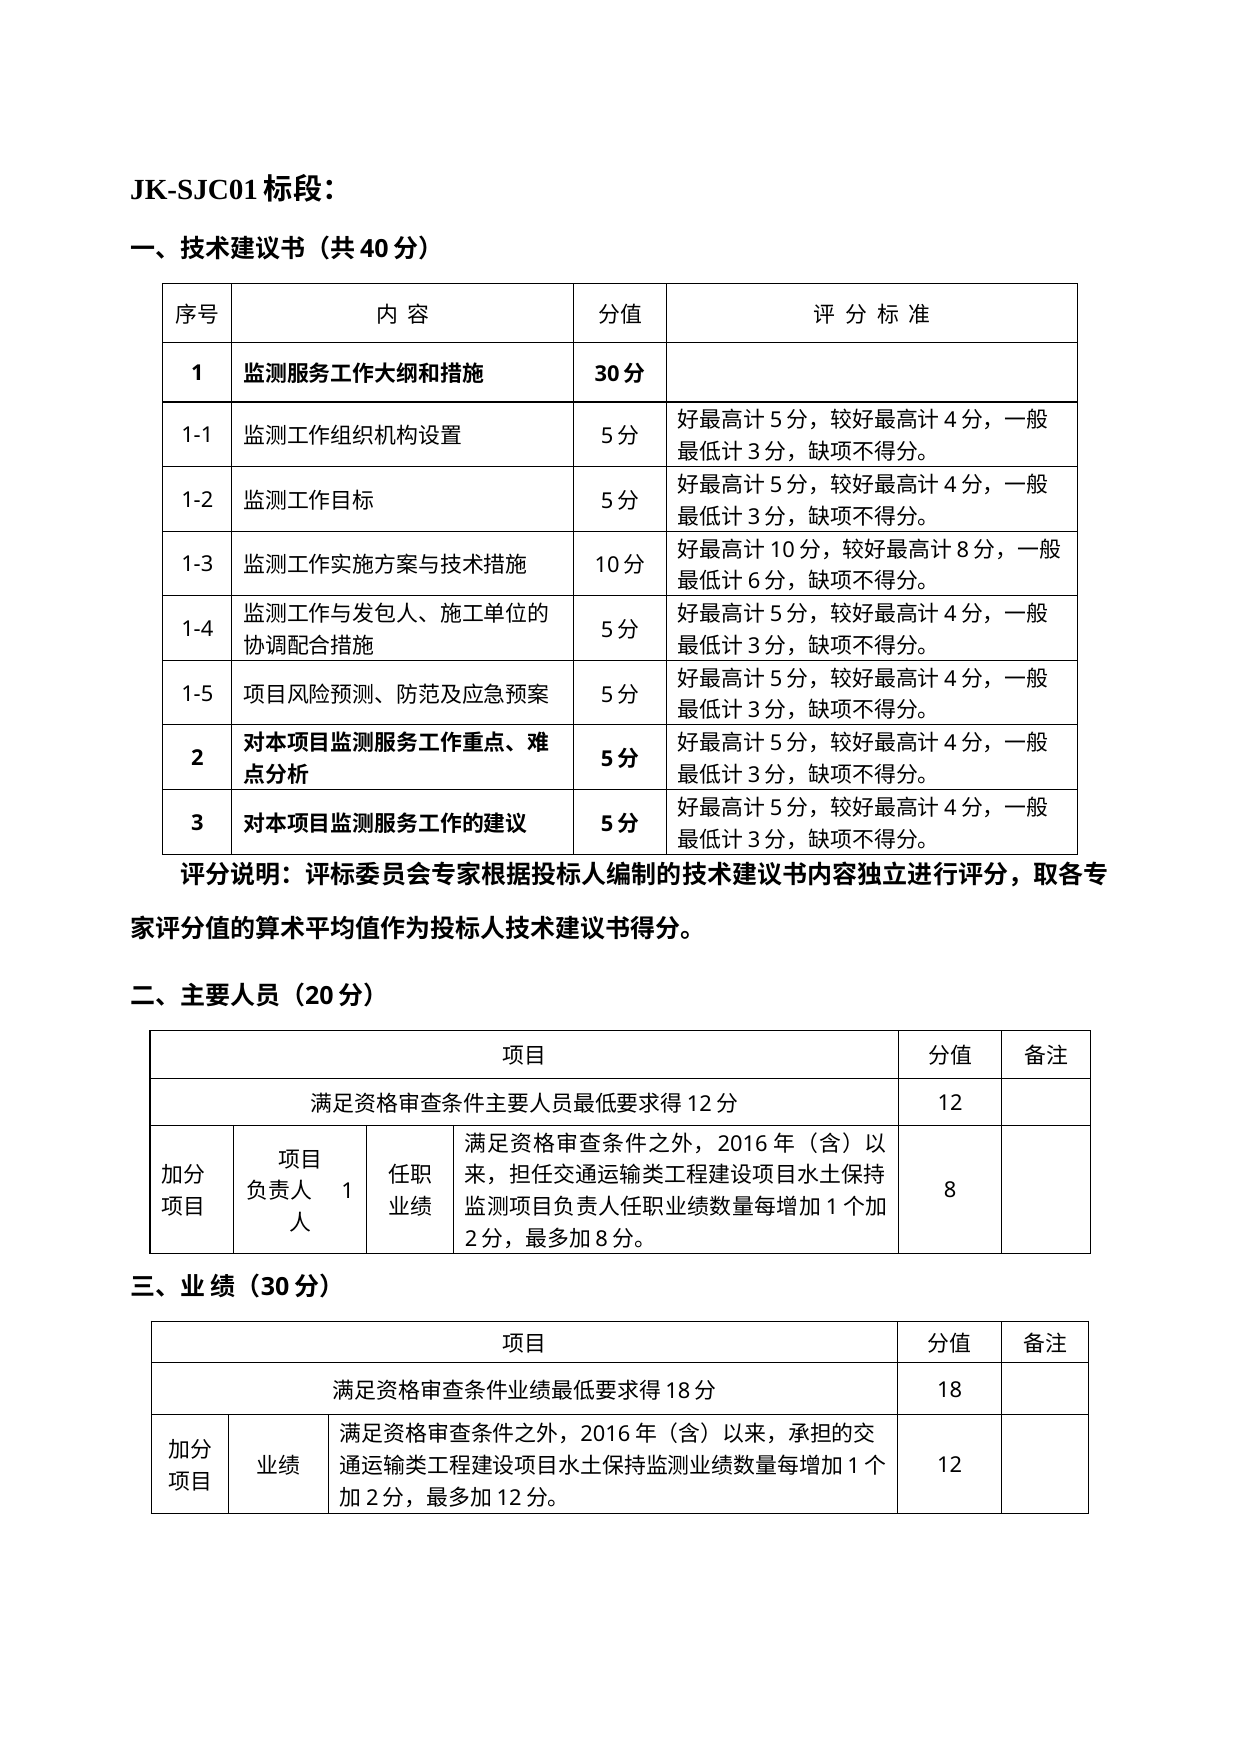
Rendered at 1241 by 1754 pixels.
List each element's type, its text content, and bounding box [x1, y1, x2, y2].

table_cell 好最高计5分，较好最高计4分，一般最低计3分，缺项不得分。 [667, 403, 1077, 466]
table_cell 监测工作实施方案与技术措施 [232, 532, 573, 595]
table_cell 1-4 [163, 596, 231, 660]
table_cell [1002, 1415, 1088, 1513]
table_cell [667, 343, 1077, 401]
table_header 分值 [898, 1322, 1001, 1362]
table_cell 2 [163, 725, 231, 789]
table_cell [1002, 1079, 1090, 1125]
table_cell 5分 [574, 725, 666, 789]
table_cell 项目风险预测、防范及应急预案 [232, 661, 573, 724]
table_header 评 分 标 准 [667, 284, 1077, 342]
table_cell 1 [163, 343, 231, 401]
table_cell 加分项目 [151, 1126, 233, 1253]
table_header 内 容 [232, 284, 573, 342]
table_cell [1002, 1126, 1090, 1253]
table_cell 业绩 [229, 1415, 328, 1513]
table_cell 项目 负责人 1人 [234, 1126, 366, 1253]
table_cell 监测工作与发包人、施工单位的协调配合措施 [232, 596, 573, 660]
table_cell 5分 [574, 596, 666, 660]
table_cell 10分 [574, 532, 666, 595]
table_cell 好最高计5分，较好最高计4分，一般最低计3分，缺项不得分。 [667, 467, 1077, 531]
table_header 备注 [1002, 1322, 1088, 1362]
table_cell 满足资格审查条件业绩最低要求得18分 [152, 1363, 897, 1414]
table_header 项目 [151, 1031, 898, 1077]
table_cell 好最高计5分，较好最高计4分，一般最低计3分，缺项不得分。 [667, 661, 1077, 724]
table_cell 对本项目监测服务工作重点、难点分析 [232, 725, 573, 789]
table_cell 监测工作目标 [232, 467, 573, 531]
table_cell 1-3 [163, 532, 231, 595]
table_cell 3 [163, 790, 231, 853]
table_cell 1-1 [163, 403, 231, 466]
table_cell 12 [899, 1079, 1001, 1125]
table_cell 任职业绩 [367, 1126, 453, 1253]
table_header 备注 [1002, 1031, 1090, 1077]
table_cell 对本项目监测服务工作的建议 [232, 790, 573, 853]
text 评分说明：评标委员会专家根据投标人编制的技术建议书内容独立进行评分，取各专家评分值的算术平均值作为投标人技术建议书得分。 [130, 854, 1110, 945]
table_header 分值 [899, 1031, 1001, 1077]
table_cell 5分 [574, 403, 666, 466]
table_cell 好最高计5分，较好最高计4分，一般最低计3分，缺项不得分。 [667, 790, 1077, 853]
table_cell 30分 [574, 343, 666, 401]
table_cell 好最高计5分，较好最高计4分，一般最低计3分，缺项不得分。 [667, 725, 1077, 789]
table_cell 5分 [574, 661, 666, 724]
table_cell 8 [899, 1126, 1001, 1253]
table_cell 加分 项目 [152, 1415, 228, 1513]
table_cell 满足资格审查条件主要人员最低要求得12分 [151, 1079, 898, 1125]
subtitle 二、主要人员（20分） [130, 976, 1110, 1012]
table_cell 5分 [574, 790, 666, 853]
table_cell 监测工作组织机构设置 [232, 403, 573, 466]
table_cell 12 [898, 1415, 1001, 1513]
table_cell 1-5 [163, 661, 231, 724]
table_cell 1-2 [163, 467, 231, 531]
table_header 序号 [163, 284, 231, 342]
table_cell 满足资格审查条件之外，2016年（含）以来，承担的交通运输类工程建设项目水土保持监测业绩数量每增加1个加2分，最多加12分。 [329, 1415, 897, 1513]
table_cell 满足资格审查条件之外，2016年（含）以来，担任交通运输类工程建设项目水土保持监测项目负责人任职业绩数量每增加1个加2分，最多加8分。 [454, 1126, 898, 1253]
table_cell [1002, 1363, 1088, 1414]
subtitle 三、业 绩（30分） [130, 1266, 1110, 1302]
table_cell 好最高计10分，较好最高计8分，一般最低计6分，缺项不得分。 [667, 532, 1077, 595]
table_header 项目 [152, 1322, 897, 1362]
table_cell 监测服务工作大纲和措施 [232, 343, 573, 401]
table_cell 18 [898, 1363, 1001, 1414]
table_cell 5分 [574, 467, 666, 531]
subtitle 一、技术建议书（共40分） [130, 229, 1110, 265]
table_cell 好最高计5分，较好最高计4分，一般最低计3分，缺项不得分。 [667, 596, 1077, 660]
text JK-SJC01标段： [130, 165, 1110, 208]
table_header 分值 [574, 284, 666, 342]
